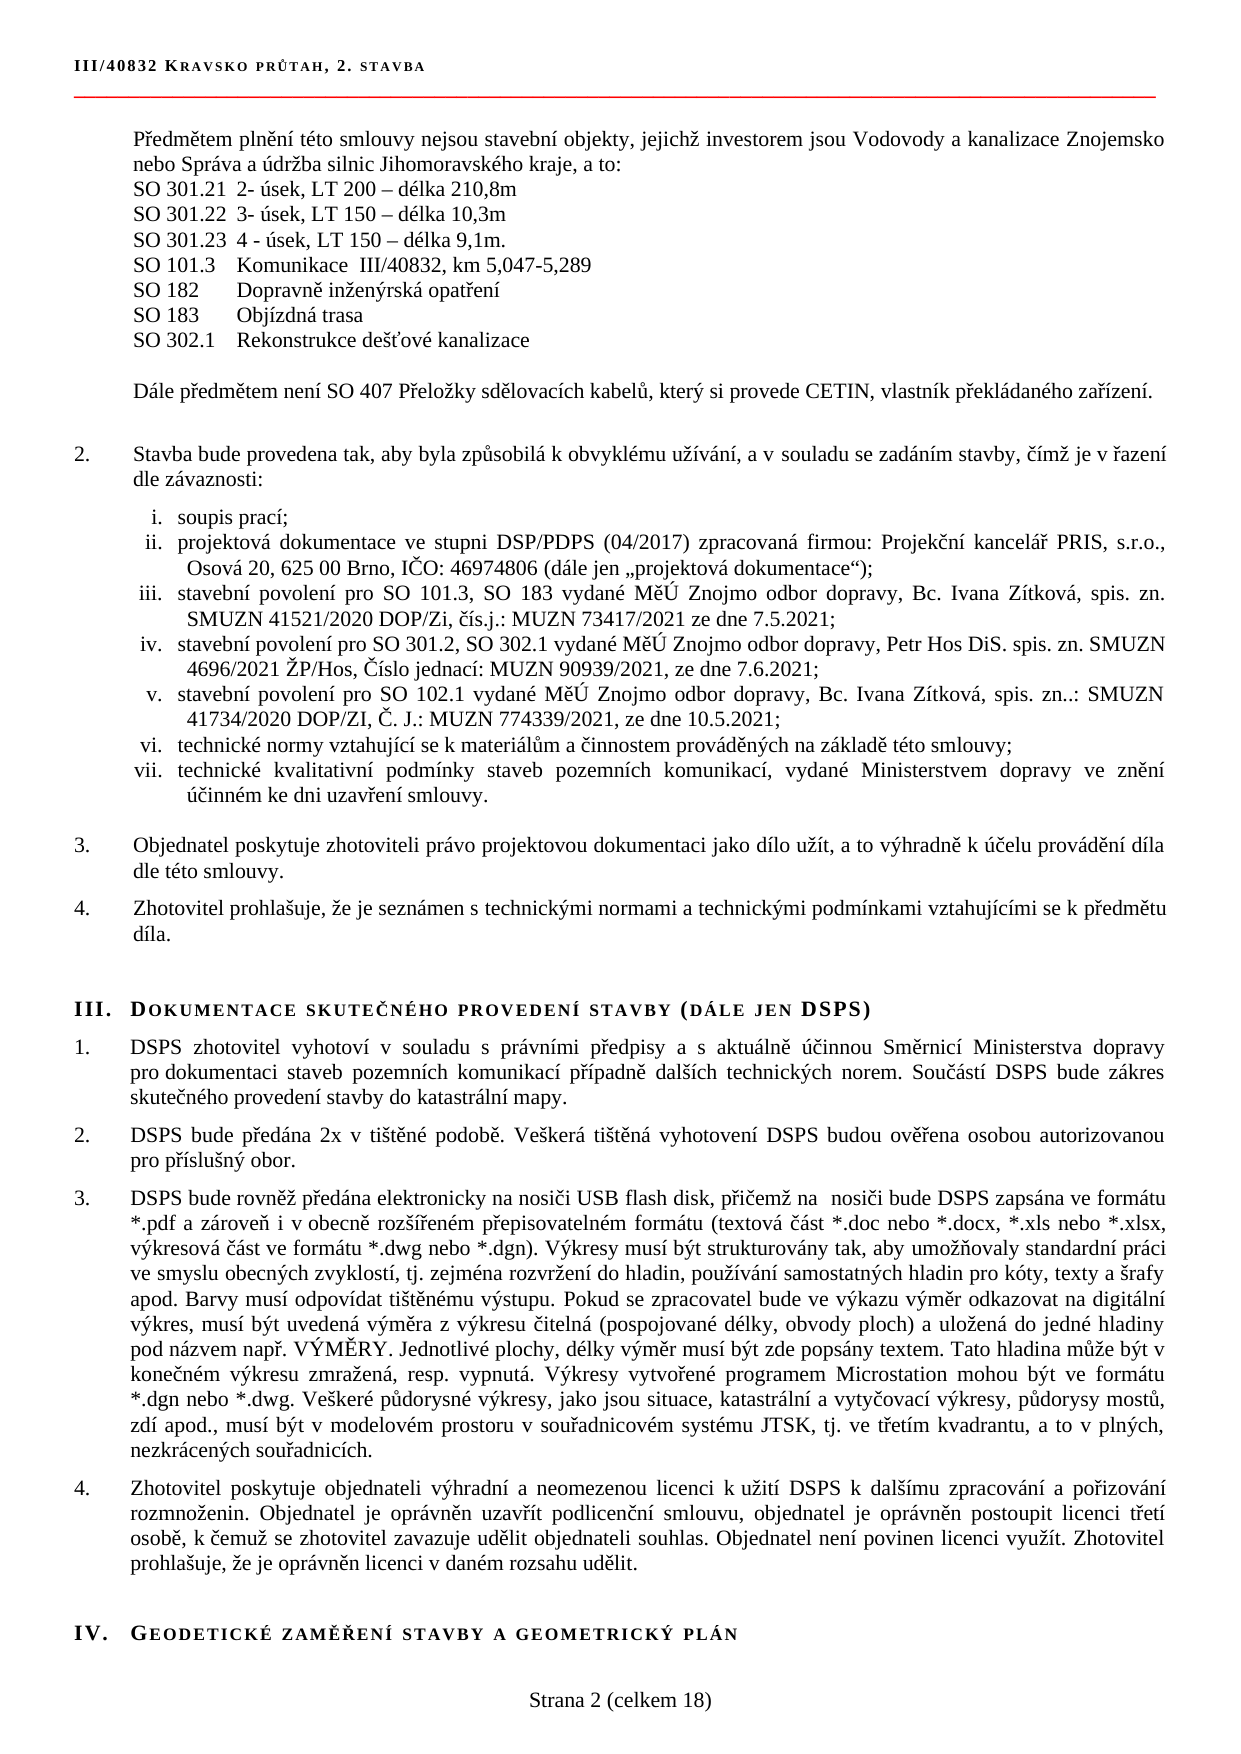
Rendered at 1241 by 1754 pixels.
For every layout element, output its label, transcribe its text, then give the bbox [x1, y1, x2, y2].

list SO 101.3 Komunikace III/40832, km 5,047-5,289 [133, 252, 1167, 277]
list stavební povolení pro SO 102.1 vydané MěÚ Znojmo odbor dopravy, Bc. Ivana Zítková, spis. zn..: SMUZN 41734/2020 DOP/ZI, Č. J.: MUZN 774339/2021, ze dne 10.5.2021; [162, 681, 1167, 732]
list Stavba bude provedena tak, aby byla způsobilá k obvyklému užívání, a v souladu se zadáním stavby, čímž je v řazení dle závaznosti: [74, 441, 1167, 491]
list Objednatel poskytuje zhotoviteli právo projektovou dokumentaci jako dílo užít, a to výhradně k účelu provádění díla dle této smlouvy. [74, 832, 1167, 883]
list Předmětem plnění této smlouvy nejsou stavební objekty, jejichž investorem jsou Vodovody a kanalizace Znojemsko nebo Správa a údržba silnic Jihomoravského kraje, a to: [133, 126, 1167, 176]
list soupis prací; [162, 504, 1167, 529]
list SO 183 Objízdná trasa [133, 302, 1167, 327]
list SO 301.22 3- úsek, LT 150 – délka 10,3m [133, 201, 1167, 227]
list SO 301.23 4 - úsek, LT 150 – délka 9,1m. [133, 227, 1167, 252]
list stavební povolení pro SO 301.2, SO 302.1 vydané MěÚ Znojmo odbor dopravy, Petr Hos DiS. spis. zn. SMUZN 4696/2021 ŽP/Hos, Číslo jednací: MUZN 90939/2021, ze dne 7.6.2021; [162, 631, 1167, 681]
list SO 182 Dopravně inženýrská opatření [133, 277, 1167, 302]
list DSPS bude rovněž předána elektronicky na nosiči USB flash disk, přičemž na nosiči bude DSPS zapsána ve formátu *.pdf a zároveň i v obecně rozšířeném přepisovatelném formátu (textová část *.doc nebo *.docx, *.xls nebo *.xlsx, výkresová část ve formátu *.dwg nebo *.dgn). Výkresy musí být strukturovány tak, aby umožňovaly standardní práci ve smyslu obecných zvyklostí, tj. zejména rozvržení do hladin, používání samostatných hladin pro kóty, texty a šrafy apod. Barvy musí odpovídat tištěnému výstupu. Pokud se zpracovatel bude ve výkazu výměr odkazovat na digitální výkres, musí být uvedená výměra z výkresu čitelná (pospojované délky, obvody ploch) a uložená do jedné hladiny pod názvem např. VÝMĚRY. Jednotlivé plochy, délky výměr musí být zde popsány textem. Tato hladina může být v konečném výkresu zmražená, resp. vypnutá. Výkresy vytvořené programem Microstation mohou být ve formátu *.dgn nebo *.dwg. Veškeré půdorysné výkresy, jako jsou situace, katastrální a vytyčovací výkresy, půdorysy mostů, zdí apod., musí být v modelovém prostoru v souřadnicovém systému JTSK, tj. ve třetím kvadrantu, a to v plných, nezkrácených souřadnicích. [74, 1185, 1167, 1462]
list SO 302.1 Rekonstrukce dešťové kanalizace [133, 327, 1167, 353]
list technické kvalitativní podmínky staveb pozemních komunikací, vydané Ministerstvem dopravy ve znění účinném ke dni uzavření smlouvy. [162, 757, 1167, 807]
list Zhotovitel prohlašuje, že je seznámen s technickými normami a technickými podmínkami vztahujícími se k předmětu díla. [74, 895, 1167, 946]
list Zhotovitel poskytuje objednateli výhradní a neomezenou licenci k užití DSPS k dalšímu zpracování a pořizování rozmnoženin. Objednatel je oprávněn uzavřít podlicenční smlouvu, objednatel je oprávněn postoupit licenci třetí osobě, k čemuž se zhotovitel zavazuje udělit objednateli souhlas. Objednatel není povinen licenci využít. Zhotovitel prohlašuje, že je oprávněn licenci v daném rozsahu udělit. [74, 1474, 1167, 1575]
list SO 301.21 2- úsek, LT 200 – délka 210,8m [133, 176, 1167, 201]
list Geodetické zaměření stavby a geometrický plán [74, 1619, 1167, 1645]
list DSPS zhotovitel vyhotoví v souladu s právními předpisy a s aktuálně účinnou Směrnicí Ministerstva dopravy pro dokumentaci staveb pozemních komunikací případně dalších technických norem. Součástí DSPS bude zákres skutečného provedení stavby do katastrální mapy. [74, 1034, 1167, 1109]
list stavební povolení pro SO 101.3, SO 183 vydané MěÚ Znojmo odbor dopravy, Bc. Ivana Zítková, spis. zn. SMUZN 41521/2020 DOP/Zi, čís.j.: MUZN 73417/2021 ze dne 7.5.2021; [162, 580, 1167, 631]
list technické normy vztahující se k materiálům a činnostem prováděných na základě této smlouvy; [162, 732, 1167, 757]
list DSPS bude předána 2x v tištěné podobě. Veškerá tištěná vyhotovení DSPS budou ověřena osobou autorizovanou pro příslušný obor. [74, 1122, 1167, 1172]
list projektová dokumentace ve stupni DSP/PDPS (04/2017) zpracovaná firmou: Projekční kancelář PRIS, s.r.o., Osová 20, 625 00 Brno, IČO: 46974806 (dále jen „projektová dokumentace“); [162, 529, 1167, 580]
list Dále předmětem není SO 407 Přeložky sdělovacích kabelů, který si provede CETIN, vlastník překládaného zařízení. [133, 378, 1167, 403]
list Dokumentace skutečného provedení stavby (dále jen DSPS) [74, 996, 1167, 1021]
